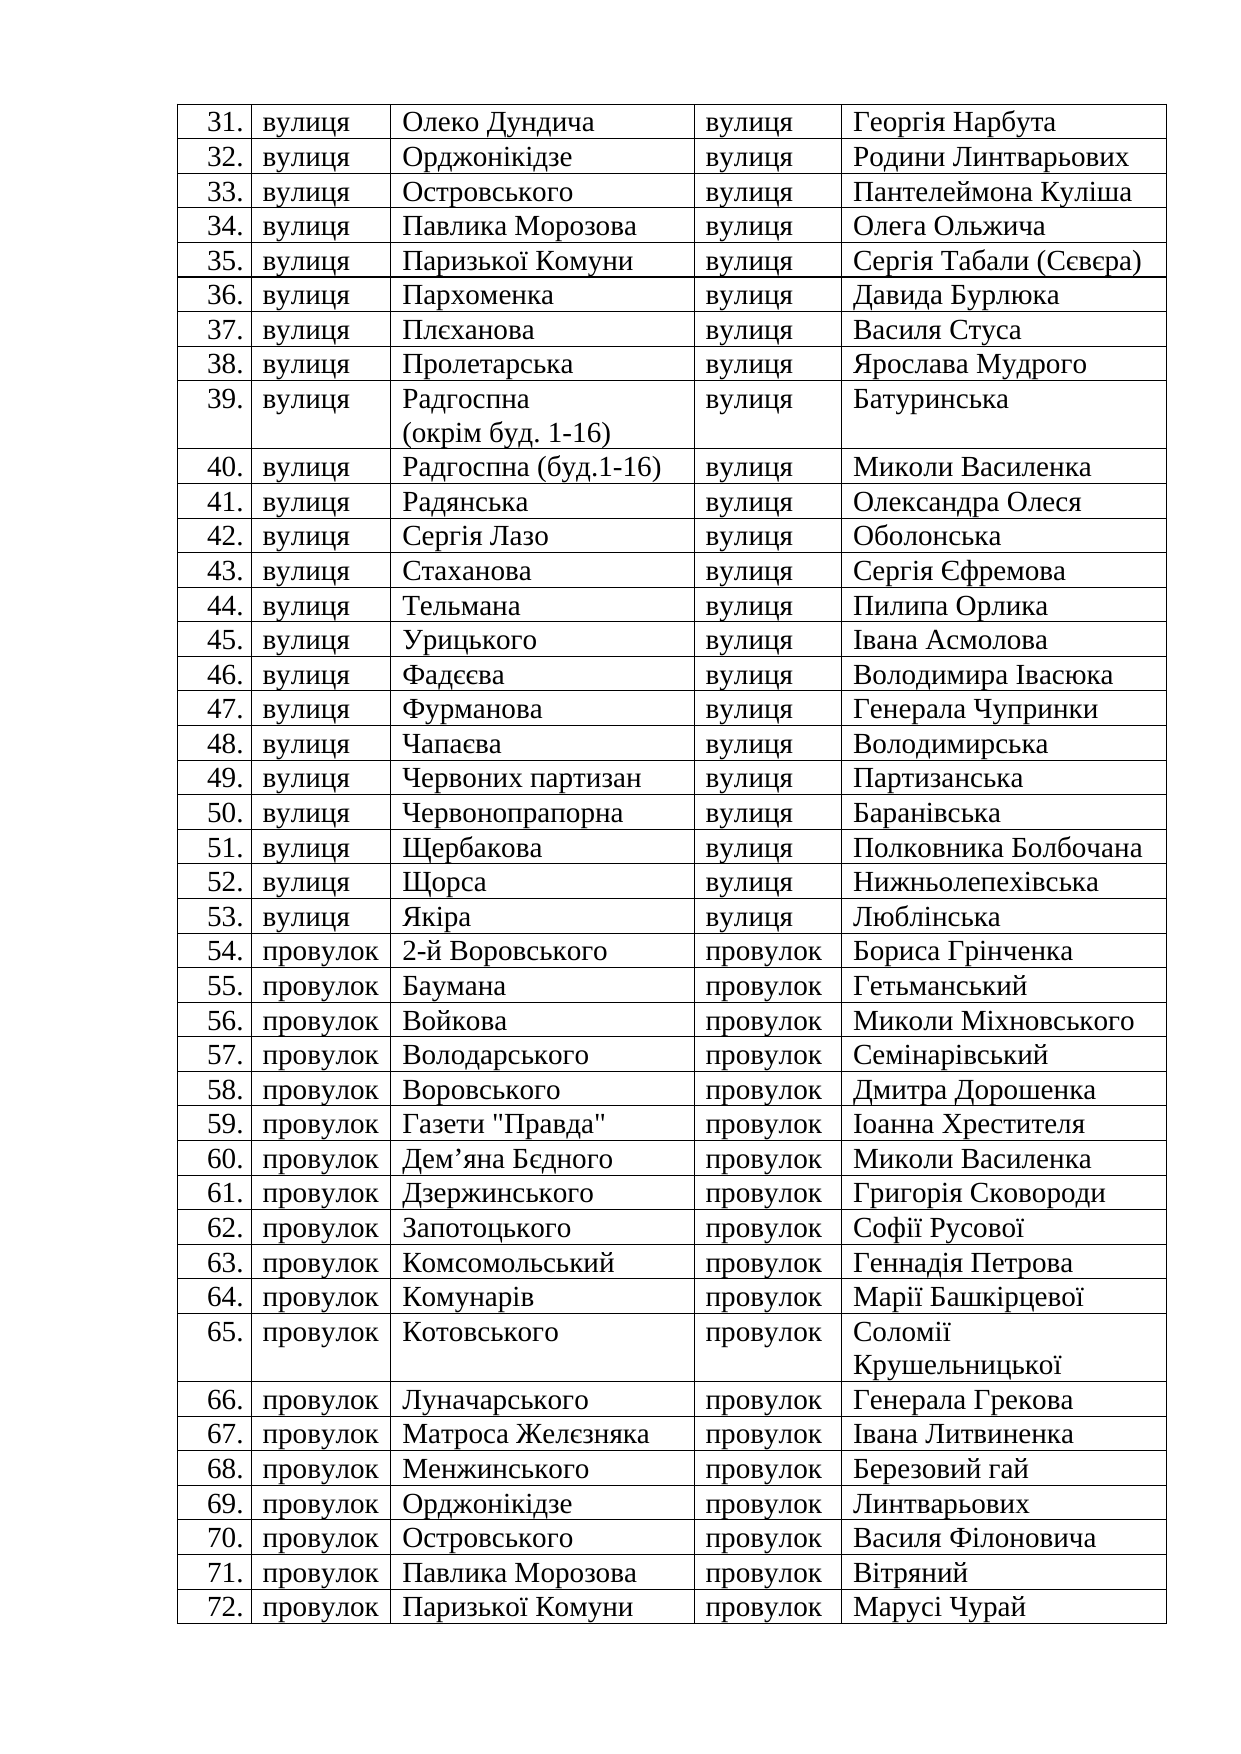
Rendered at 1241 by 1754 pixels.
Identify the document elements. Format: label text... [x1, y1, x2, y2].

table_cell провулок [252, 1141, 390, 1174]
table_cell Чапаєва [391, 726, 694, 759]
table_cell Семінарівський [842, 1037, 1166, 1071]
table_cell Пантелеймона Куліша [842, 174, 1166, 207]
table_cell вулиця [695, 657, 841, 690]
table_cell вулиця [252, 588, 390, 621]
table_cell провулок [695, 1486, 841, 1519]
table_cell Павлика Морозова [391, 1555, 694, 1588]
table_cell Нижньолепехівська [842, 864, 1166, 898]
table_cell Баумана [391, 968, 694, 1002]
table_cell Вітряний [842, 1555, 1166, 1588]
table_cell Островського [391, 1520, 694, 1554]
table_cell [178, 830, 251, 863]
table_cell провулок [252, 1382, 390, 1416]
table_cell вулиця [252, 761, 390, 794]
table_cell вулиця [252, 553, 390, 587]
table_cell вулиця [695, 864, 841, 898]
table_cell провулок [252, 968, 390, 1002]
table_cell Пилипа Орлика [842, 588, 1166, 621]
table_cell вулиця [252, 519, 390, 552]
table_cell вулиця [695, 347, 841, 380]
table_cell провулок [695, 1003, 841, 1036]
table_cell вулиця [252, 312, 390, 346]
table_cell Сергія Єфремова [842, 553, 1166, 587]
table_cell Марусі Чурай [842, 1590, 1166, 1623]
table_cell вулиця [252, 691, 390, 725]
table_cell вулиця [252, 243, 390, 276]
table_cell [178, 1486, 251, 1519]
table_cell Радгоспна (окрім буд. 1-16) [391, 381, 694, 448]
table_cell вулиця [695, 761, 841, 794]
table_cell [178, 278, 251, 311]
table_cell [178, 347, 251, 380]
table_cell [178, 691, 251, 725]
table_cell Василя Стуса [842, 312, 1166, 346]
table_cell Миколи Василенка [842, 449, 1166, 483]
table_cell Полковника Болбочана [842, 830, 1166, 863]
table_cell Давида Бурлюка [842, 278, 1166, 311]
table_cell [178, 1176, 251, 1209]
table_cell провулок [695, 968, 841, 1002]
table_cell провулок [695, 1037, 841, 1071]
table_cell [178, 934, 251, 967]
table_cell Георгія Нарбута [842, 105, 1166, 138]
table_cell [178, 1555, 251, 1588]
table_cell провулок [252, 1003, 390, 1036]
table_cell [178, 1037, 251, 1071]
table_cell вулиця [695, 484, 841, 517]
table_cell Орджонікідзе [391, 139, 694, 173]
table_cell Дзержинського [391, 1176, 694, 1209]
table_cell Ярослава Мудрого [842, 347, 1166, 380]
table_cell провулок [695, 1590, 841, 1623]
table_cell Плєханова [391, 312, 694, 346]
table_cell вулиця [695, 588, 841, 621]
table_cell Фадєєва [391, 657, 694, 690]
table_cell провулок [695, 1245, 841, 1278]
table_cell [178, 1314, 251, 1381]
table_cell вулиця [252, 208, 390, 242]
table_cell Стаханова [391, 553, 694, 587]
table_cell вулиця [695, 139, 841, 173]
table_cell вулиця [695, 622, 841, 656]
table_cell Люблінська [842, 899, 1166, 932]
table_cell провулок [252, 1417, 390, 1450]
table_cell вулиця [695, 243, 841, 276]
table_cell вулиця [252, 657, 390, 690]
table_cell провулок [252, 1555, 390, 1588]
table_cell Комсомольський [391, 1245, 694, 1278]
table_cell провулок [695, 1279, 841, 1313]
table_cell Батуринська [842, 381, 1166, 448]
table_cell Островського [391, 174, 694, 207]
table_cell провулок [695, 1176, 841, 1209]
table_cell провулок [252, 1176, 390, 1209]
table_cell вулиця [252, 484, 390, 517]
table_cell Урицького [391, 622, 694, 656]
table_cell провулок [252, 1486, 390, 1519]
table_cell Тельмана [391, 588, 694, 621]
table_cell Линтварьових [842, 1486, 1166, 1519]
table_cell Геннадія Петрова [842, 1245, 1166, 1278]
table_cell [178, 139, 251, 173]
table_cell Якіра [391, 899, 694, 932]
table_cell Баранівська [842, 795, 1166, 829]
table_cell [178, 968, 251, 1002]
table_cell вулиця [252, 278, 390, 311]
table_cell вулиця [252, 381, 390, 448]
table_cell Миколи Василенка [842, 1141, 1166, 1174]
table_cell Соломії Крушельницької [842, 1314, 1166, 1381]
table_cell провулок [695, 1106, 841, 1140]
table_cell Червонопрапорна [391, 795, 694, 829]
table_cell Паризької Комуни [391, 1590, 694, 1623]
table_cell вулиця [252, 449, 390, 483]
table_cell провулок [252, 934, 390, 967]
table_cell Луначарського [391, 1382, 694, 1416]
table_cell Пархоменка [391, 278, 694, 311]
table_cell вулиця [695, 105, 841, 138]
table_cell Матроса Желєзняка [391, 1417, 694, 1450]
table_cell Радянська [391, 484, 694, 517]
table_cell провулок [695, 1417, 841, 1450]
table_cell Сергія Лазо [391, 519, 694, 552]
table_cell вулиця [695, 795, 841, 829]
table_cell Радгоспна (буд.1-16) [391, 449, 694, 483]
table_cell [178, 1141, 251, 1174]
table_cell Олександра Олеся [842, 484, 1166, 517]
table_cell Комунарів [391, 1279, 694, 1313]
table_cell провулок [252, 1279, 390, 1313]
table_cell Паризької Комуни [391, 243, 694, 276]
table_cell Оболонська [842, 519, 1166, 552]
table_cell [178, 1106, 251, 1140]
table_cell Дем’яна Бєдного [391, 1141, 694, 1174]
table_cell вулиця [252, 347, 390, 380]
table_cell вулиця [252, 726, 390, 759]
table_cell Газети "Правда" [391, 1106, 694, 1140]
table_cell [178, 1382, 251, 1416]
table_cell [178, 381, 251, 448]
table_cell [178, 1003, 251, 1036]
table_cell Олеко Дундича [391, 105, 694, 138]
table_cell Партизанська [842, 761, 1166, 794]
table_cell [178, 622, 251, 656]
table_cell [178, 208, 251, 242]
table_cell провулок [252, 1451, 390, 1485]
table_cell провулок [252, 1072, 390, 1105]
table_cell [178, 899, 251, 932]
table_cell вулиця [252, 864, 390, 898]
table_cell Софії Русової [842, 1210, 1166, 1244]
table_cell вулиця [252, 622, 390, 656]
table_cell Менжинського [391, 1451, 694, 1485]
table_cell вулиця [695, 449, 841, 483]
table_cell вулиця [695, 899, 841, 932]
table_cell [178, 761, 251, 794]
table_cell провулок [695, 1210, 841, 1244]
table_cell [178, 657, 251, 690]
table_cell [178, 726, 251, 759]
table_cell вулиця [695, 278, 841, 311]
table_cell вулиця [695, 519, 841, 552]
table_cell Генерала Грекова [842, 1382, 1166, 1416]
table_cell Павлика Морозова [391, 208, 694, 242]
table_cell вулиця [695, 830, 841, 863]
table_cell Григорія Сковороди [842, 1176, 1166, 1209]
table_cell Фурманова [391, 691, 694, 725]
table_cell Дмитра Дорошенка [842, 1072, 1166, 1105]
table_cell Івана Литвиненка [842, 1417, 1166, 1450]
table_cell Сергія Табали (Сєвєра) [842, 243, 1166, 276]
table_cell [178, 795, 251, 829]
table_cell Володимирська [842, 726, 1166, 759]
table_cell [178, 519, 251, 552]
table_cell [178, 1210, 251, 1244]
table_cell Миколи Міхновського [842, 1003, 1166, 1036]
table_cell провулок [252, 1245, 390, 1278]
table_cell Івана Асмолова [842, 622, 1166, 656]
table_cell [178, 553, 251, 587]
table_cell Пролетарська [391, 347, 694, 380]
table_cell провулок [252, 1314, 390, 1381]
table_cell вулиця [695, 553, 841, 587]
table_cell Червоних партизан [391, 761, 694, 794]
table_cell [178, 1520, 251, 1554]
table_cell [178, 312, 251, 346]
table_cell [178, 1590, 251, 1623]
table_cell [178, 1417, 251, 1450]
table_cell Воровського [391, 1072, 694, 1105]
table_cell вулиця [252, 174, 390, 207]
table_cell [178, 1072, 251, 1105]
table_cell провулок [695, 934, 841, 967]
table_cell Орджонікідзе [391, 1486, 694, 1519]
table_cell [178, 243, 251, 276]
table_cell провулок [695, 1141, 841, 1174]
table_cell вулиця [695, 726, 841, 759]
table_cell вулиця [252, 795, 390, 829]
table_cell [178, 484, 251, 517]
table_cell [178, 1451, 251, 1485]
table_cell провулок [695, 1451, 841, 1485]
table_cell вулиця [252, 830, 390, 863]
table_cell провулок [252, 1590, 390, 1623]
table_cell Олега Ольжича [842, 208, 1166, 242]
table_cell Бориса Грінченка [842, 934, 1166, 967]
table_cell Березовий гай [842, 1451, 1166, 1485]
table_cell [178, 588, 251, 621]
table_cell [178, 449, 251, 483]
table_cell Марії Башкірцевої [842, 1279, 1166, 1313]
table_cell вулиця [695, 174, 841, 207]
table_cell провулок [252, 1106, 390, 1140]
table_cell [178, 105, 251, 138]
table_cell [178, 864, 251, 898]
table_cell вулиця [252, 105, 390, 138]
table_cell вулиця [695, 208, 841, 242]
table_cell Гетьманський [842, 968, 1166, 1002]
table_cell Володимира Івасюка [842, 657, 1166, 690]
table_cell вулиця [695, 381, 841, 448]
table_cell Василя Філоновича [842, 1520, 1166, 1554]
table_cell вулиця [252, 899, 390, 932]
table_cell Щербакова [391, 830, 694, 863]
table_cell Родини Линтварьових [842, 139, 1166, 173]
table_cell вулиця [695, 691, 841, 725]
table_cell провулок [252, 1520, 390, 1554]
table_cell провулок [252, 1210, 390, 1244]
table_cell Генерала Чупринки [842, 691, 1166, 725]
table_cell провулок [695, 1382, 841, 1416]
table_cell Котовського [391, 1314, 694, 1381]
table_cell провулок [695, 1072, 841, 1105]
table_cell [178, 174, 251, 207]
table_cell [178, 1279, 251, 1313]
table_cell Запотоцького [391, 1210, 694, 1244]
table_cell Іоанна Хрестителя [842, 1106, 1166, 1140]
table_cell провулок [695, 1555, 841, 1588]
table_cell Войкова [391, 1003, 694, 1036]
table_cell вулиця [695, 312, 841, 346]
table_cell [178, 1245, 251, 1278]
table_cell вулиця [252, 139, 390, 173]
table_cell провулок [695, 1520, 841, 1554]
table_cell 2-й Воровського [391, 934, 694, 967]
table_cell Володарського [391, 1037, 694, 1071]
table_cell провулок [252, 1037, 390, 1071]
table_cell Щорса [391, 864, 694, 898]
table_cell провулок [695, 1314, 841, 1381]
